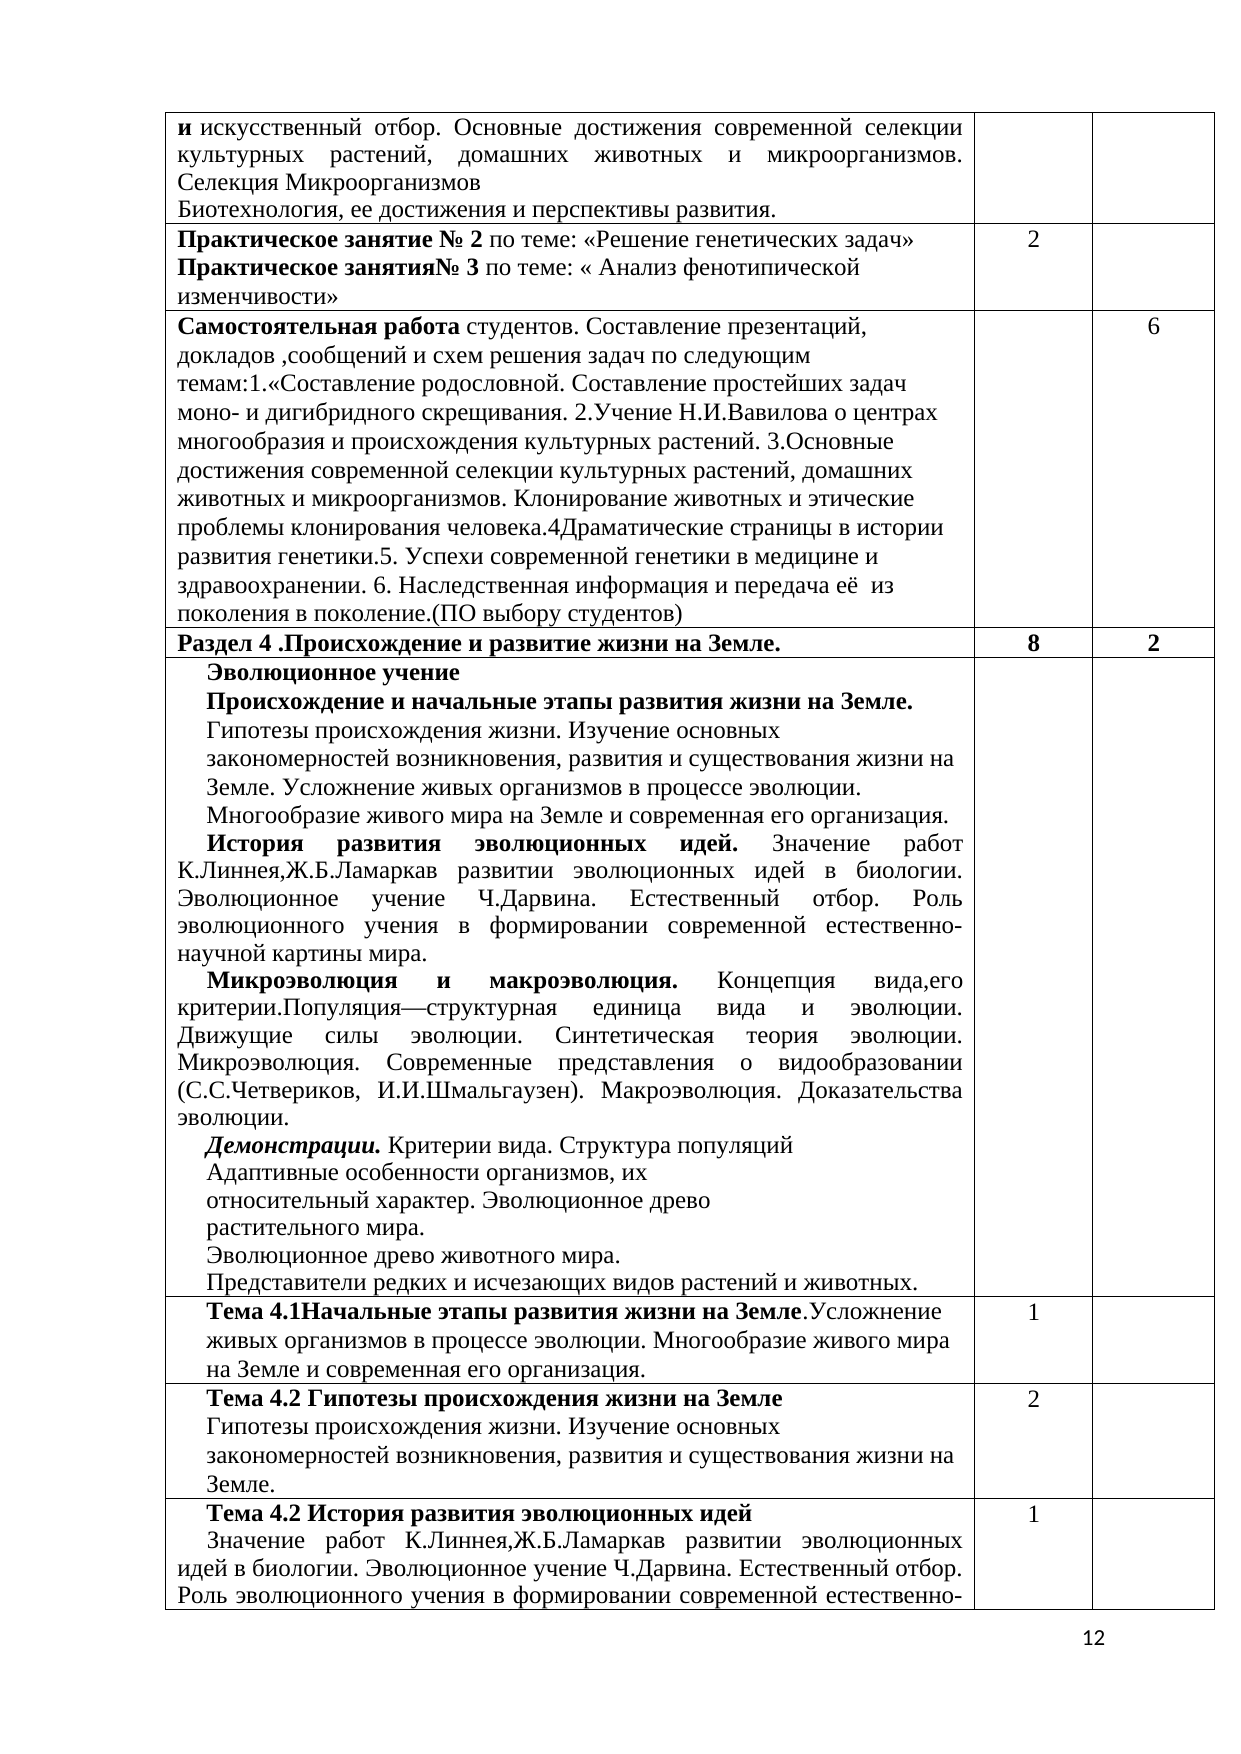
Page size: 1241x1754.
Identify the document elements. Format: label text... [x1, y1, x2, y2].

table_cell [1093, 1499, 1214, 1609]
table_cell Тема 4.2 Гипотезы происхождения жизни на Земле Гипотезы происхождения жизни. Изучение основных закономерностей возникновения, развития и существования жизни на Земле. [166, 1384, 974, 1498]
table_cell 2 [1093, 628, 1214, 657]
table_cell 1 [975, 1297, 1092, 1383]
table_cell Практическое занятие № 2 по теме: «Решение генетических задач» Практическое занятия№ 3 по теме: « Анализ фенотипической изменчивости» [166, 224, 974, 310]
table_cell [1093, 658, 1214, 1296]
table_cell Тема 4.1Начальные этапы развития жизни на Земле.Усложнение живых организмов в процессе эволюции. Многообразие живого мира на Земле и современная его организация. [166, 1297, 974, 1383]
table_cell 2 [975, 224, 1092, 310]
table_cell Эволюционное учение Происхождение и начальные этапы развития жизни на Земле. Гипотезы происхождения жизни. Изучение основных закономерностей возникновения, развития и существования жизни на Земле. Усложнение живых организмов в процессе эволюции. Многообразие живого мира на Земле и современная его организация. История развития эволюционных идей. Значение работ К.Линнея,Ж.Б.Ламаркав развитии эволюционных идей в биологии. Эволюционное учение Ч.Дарвина. Естественный отбор. Роль эволюционного учения в формировании современной естественно-научной картины мира. Микроэволюция и макроэволюция. Концепция вида,его критерии.Популяция—структурная единица вида и эволюции. Движущие силы эволюции. Синтетическая теория эволюции. Микроэволюция. Современные представления о видообразовании (С.С.Четвериков, И.И.Шмальгаузен). Макроэволюция. Доказательства эволюции. Демонстрации. Критерии вида. Структура популяций Адаптивные особенности организмов, их относительный характер. Эволюционное древо растительного мира. Эволюционное древо животного мира. Представители редких и исчезающих видов растений и животных. [166, 658, 974, 1296]
table_cell [975, 311, 1092, 627]
table_cell [1093, 1384, 1214, 1498]
table_cell Самостоятельная работа студентов. Составление презентаций, докладов ,сообщений и схем решения задач по следующим темам:1.«Составление родословной. Составление простейших задач моно- и дигибридного скрещивания. 2.Учение Н.И.Вавилова о центрах многообразия и происхождения культурных растений. 3.Основные достижения современной селекции культурных растений, домашних животных и микроорганизмов. Клонирование животных и этические проблемы клонирования человека.4Драматические страницы в истории развития генетики.5. Успехи современной генетики в медицине и здравоохранении. 6. Наследственная информация и передача её из поколения в поколение.(ПО выбору студентов) [166, 311, 974, 627]
table_cell [975, 658, 1092, 1296]
table_cell 1 [975, 1499, 1092, 1609]
table_cell [1093, 1297, 1214, 1383]
table_cell [1093, 224, 1214, 310]
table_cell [166, 1499, 974, 1609]
table_cell Раздел 4 .Происхождение и развитие жизни на Земле. [166, 628, 974, 657]
table_cell 8 [975, 628, 1092, 657]
table_cell 6 [1093, 311, 1214, 627]
table_cell 2 [975, 1384, 1092, 1498]
table_cell [1093, 113, 1214, 223]
table_cell 2 [975, 113, 1092, 223]
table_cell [166, 113, 974, 223]
